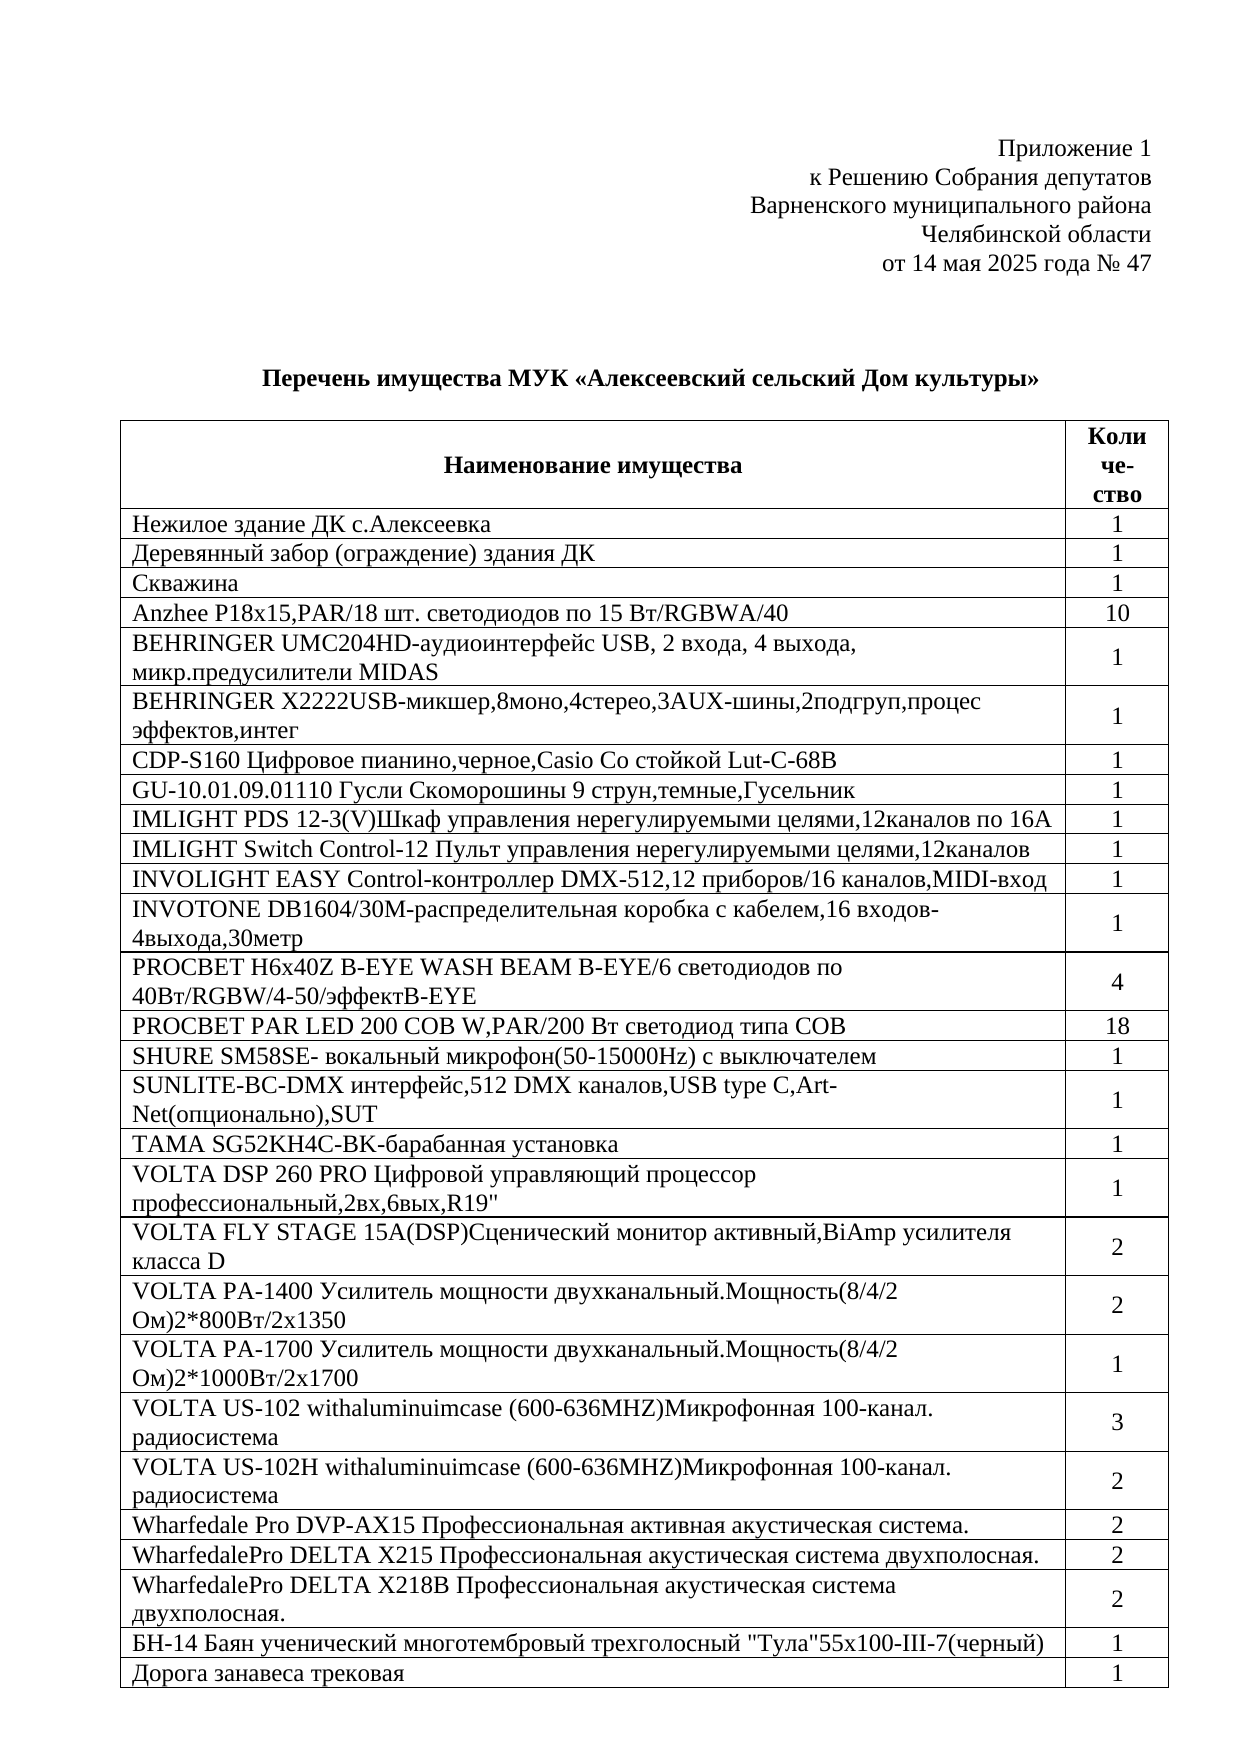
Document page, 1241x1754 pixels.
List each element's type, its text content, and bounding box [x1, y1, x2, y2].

table_cell 1 [1066, 805, 1168, 833]
table_cell 1 [1066, 1628, 1168, 1657]
table_cell Нежилое здание ДК с.Алексеевка [121, 509, 1065, 537]
table_cell 3 [1066, 1393, 1168, 1451]
table_cell BEHRINGER X2222USB-микшер,8моно,4стерео,3AUX-шины,2подгруп,процес эффектов,интег [121, 686, 1065, 744]
table_cell 4 [1066, 953, 1168, 1010]
table_cell Anzhee P18x15,PAR/18 шт. светодиодов по 15 Вт/RGBWA/40 [121, 598, 1065, 627]
table_cell 1 [1066, 509, 1168, 537]
table_cell INVOLIGHT EASY Control-контроллер DMX-512,12 приборов/16 каналов,MIDI-вход [121, 864, 1065, 893]
table_cell 1 [1066, 568, 1168, 597]
table_cell GU-10.01.09.01110 Гусли Скоморошины 9 струн,темные,Гусельник [121, 775, 1065, 803]
table_cell 1 [1066, 686, 1168, 744]
table_cell 1 [1066, 628, 1168, 685]
table_cell БН-14 Баян ученический многотембровый трехголосный "Тула"55х100-III-7(черный) [121, 1628, 1065, 1657]
table_cell 2 [1066, 1510, 1168, 1539]
table_cell 1 [1066, 1159, 1168, 1216]
table_header Коли че-ство [1066, 421, 1168, 508]
table_cell IMLIGHT PDS 12-3(V)Шкаф управления нерегулируемыми целями,12каналов по 16А [121, 805, 1065, 833]
text Перечень имущества МУК «Алексеевский сельский Дом культуры» [150, 363, 1152, 392]
table_cell Скважина [121, 568, 1065, 597]
table_cell BEHRINGER UMC204HD-аудиоинтерфейс USB, 2 входа, 4 выхода, микр.предусилители MIDAS [121, 628, 1065, 685]
text Челябинской области [150, 219, 1152, 248]
table_cell INVOTONE DB1604/30M-распределительная коробка с кабелем,16 входов-4выхода,30метр [121, 894, 1065, 951]
table_cell 1 [1066, 1041, 1168, 1069]
table_cell VOLTA PA-1400 Усилитель мощности двухканальный.Мощность(8/4/2 Ом)2*800Вт/2х1350 [121, 1276, 1065, 1333]
table_cell SUNLITE-BC-DMX интерфейс,512 DMX каналов,USB type C,Art-Net(опционально),SUT [121, 1071, 1065, 1128]
table_cell IMLIGHT Switch Control-12 Пульт управления нерегулируемыми целями,12каналов [121, 834, 1065, 863]
table_cell 2 [1066, 1218, 1168, 1275]
table_cell 1 [1066, 775, 1168, 803]
table_cell WharfedalePro DELTA X218В Профессиональная акустическая система двухполосная. [121, 1570, 1065, 1627]
table_cell WharfedalePro DELTA X215 Профессиональная акустическая система двухполосная. [121, 1540, 1065, 1569]
table_cell 1 [1066, 539, 1168, 567]
table_header Наименование имущества [121, 421, 1065, 508]
table_cell PROCBET H6x40Z B-EYE WASH BEAM B-EYE/6 светодиодов по 40Вт/RGBW/4-50/эффектB-EYE [121, 953, 1065, 1010]
text Варненского муниципального района [150, 190, 1152, 219]
text к Решению Собрания депутатов [150, 162, 1152, 190]
table_cell Деревянный забор (ограждение) здания ДК [121, 539, 1065, 567]
table_cell 1 [1066, 834, 1168, 863]
table_cell 1 [1066, 1658, 1168, 1687]
table_cell Wharfedale Pro DVP-AX15 Профессиональная активная акустическая система. [121, 1510, 1065, 1539]
table_cell SHURE SM58SE- вокальный микрофон(50-15000Hz) с выключателем [121, 1041, 1065, 1069]
table_cell 1 [1066, 745, 1168, 774]
table_cell VOLTA US-102H withaluminuimcase (600-636MHZ)Микрофонная 100-канал. радиосистема [121, 1452, 1065, 1509]
table_cell CDP-S160 Цифровое пианино,черное,Casio Co стойкой Lut-C-68B [121, 745, 1065, 774]
text Приложение 1 [150, 133, 1152, 162]
table_cell 1 [1066, 864, 1168, 893]
table_cell VOLTA DSP 260 PRO Цифровой управляющий процессор профессиональный,2вх,6вых,R19" [121, 1159, 1065, 1216]
table_cell 1 [1066, 1071, 1168, 1128]
table_cell 18 [1066, 1011, 1168, 1040]
table_cell 2 [1066, 1276, 1168, 1333]
table_cell 2 [1066, 1540, 1168, 1569]
table_cell VOLTA PA-1700 Усилитель мощности двухканальный.Мощность(8/4/2 Ом)2*1000Вт/2х1700 [121, 1335, 1065, 1392]
table_cell 2 [1066, 1570, 1168, 1627]
table_cell 1 [1066, 1335, 1168, 1392]
table_cell VOLTA FLY STAGE 15A(DSP)Сценический монитор активный,BiAmp усилителя класса D [121, 1218, 1065, 1275]
text от 14 мая 2025 года № 47 [150, 248, 1152, 277]
table_cell PROCBET PAR LED 200 COB W,PAR/200 Вт светодиод типа COB [121, 1011, 1065, 1040]
table_cell 2 [1066, 1452, 1168, 1509]
table_cell VOLTA US-102 withaluminuimcase (600-636MHZ)Микрофонная 100-канал. радиосистема [121, 1393, 1065, 1451]
table_cell 1 [1066, 894, 1168, 951]
table_cell 1 [1066, 1129, 1168, 1158]
table_cell 10 [1066, 598, 1168, 627]
table_cell TAMA SG52KH4C-BK-барабанная установка [121, 1129, 1065, 1158]
table_cell Дорога занавеса трековая [121, 1658, 1065, 1687]
